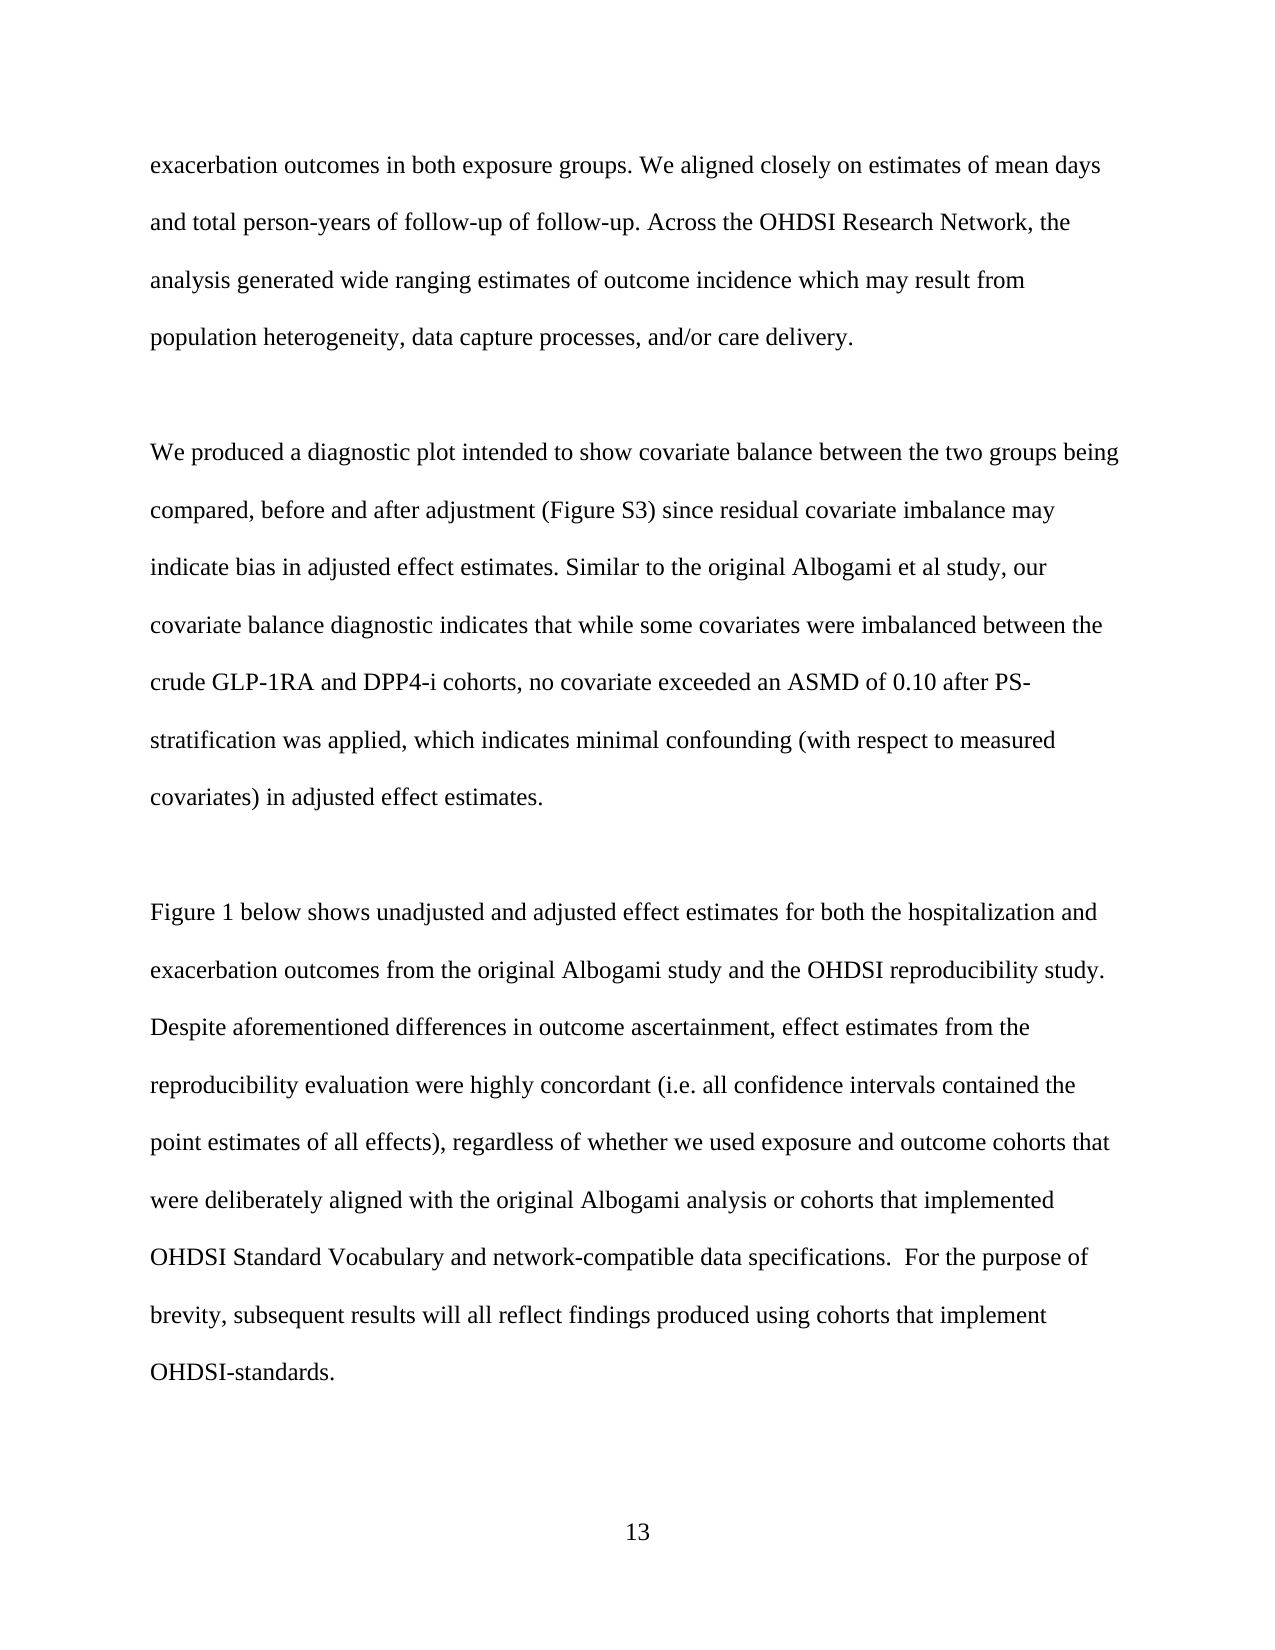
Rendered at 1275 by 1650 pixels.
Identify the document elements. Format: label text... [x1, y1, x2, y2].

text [150, 150, 1125, 351]
text We produced a diagnostic plot intended to show covariate balance between the two groups being compared, before and after adjustment (Figure S3) since residual covariate imbalance may indicate bias in adjusted effect estimates. Similar to the original Albogami et al study, our covariate balance diagnostic indicates that while some covariates were imbalanced between the crude GLP-1RA and DPP4-i cohorts, no covariate exceeded an ASMD of 0.10 after PS-stratification was applied, which indicates minimal confounding (with respect to measured covariates) in adjusted effect estimates. [150, 437, 1125, 811]
text Figure 1 below shows unadjusted and adjusted effect estimates for both the hospitalization and exacerbation outcomes from the original Albogami study and the OHDSI reproducibility study. Despite aforementioned differences in outcome ascertainment, effect estimates from the reproducibility evaluation were highly concordant (i.e. all confidence intervals contained the point estimates of all effects), regardless of whether we used exposure and outcome cohorts that were deliberately aligned with the original Albogami analysis or cohorts that implemented OHDSI Standard Vocabulary and network-compatible data specifications. For the purpose of brevity, subsequent results will all reflect findings produced using cohorts that implement OHDSI-standards. [150, 897, 1125, 1386]
